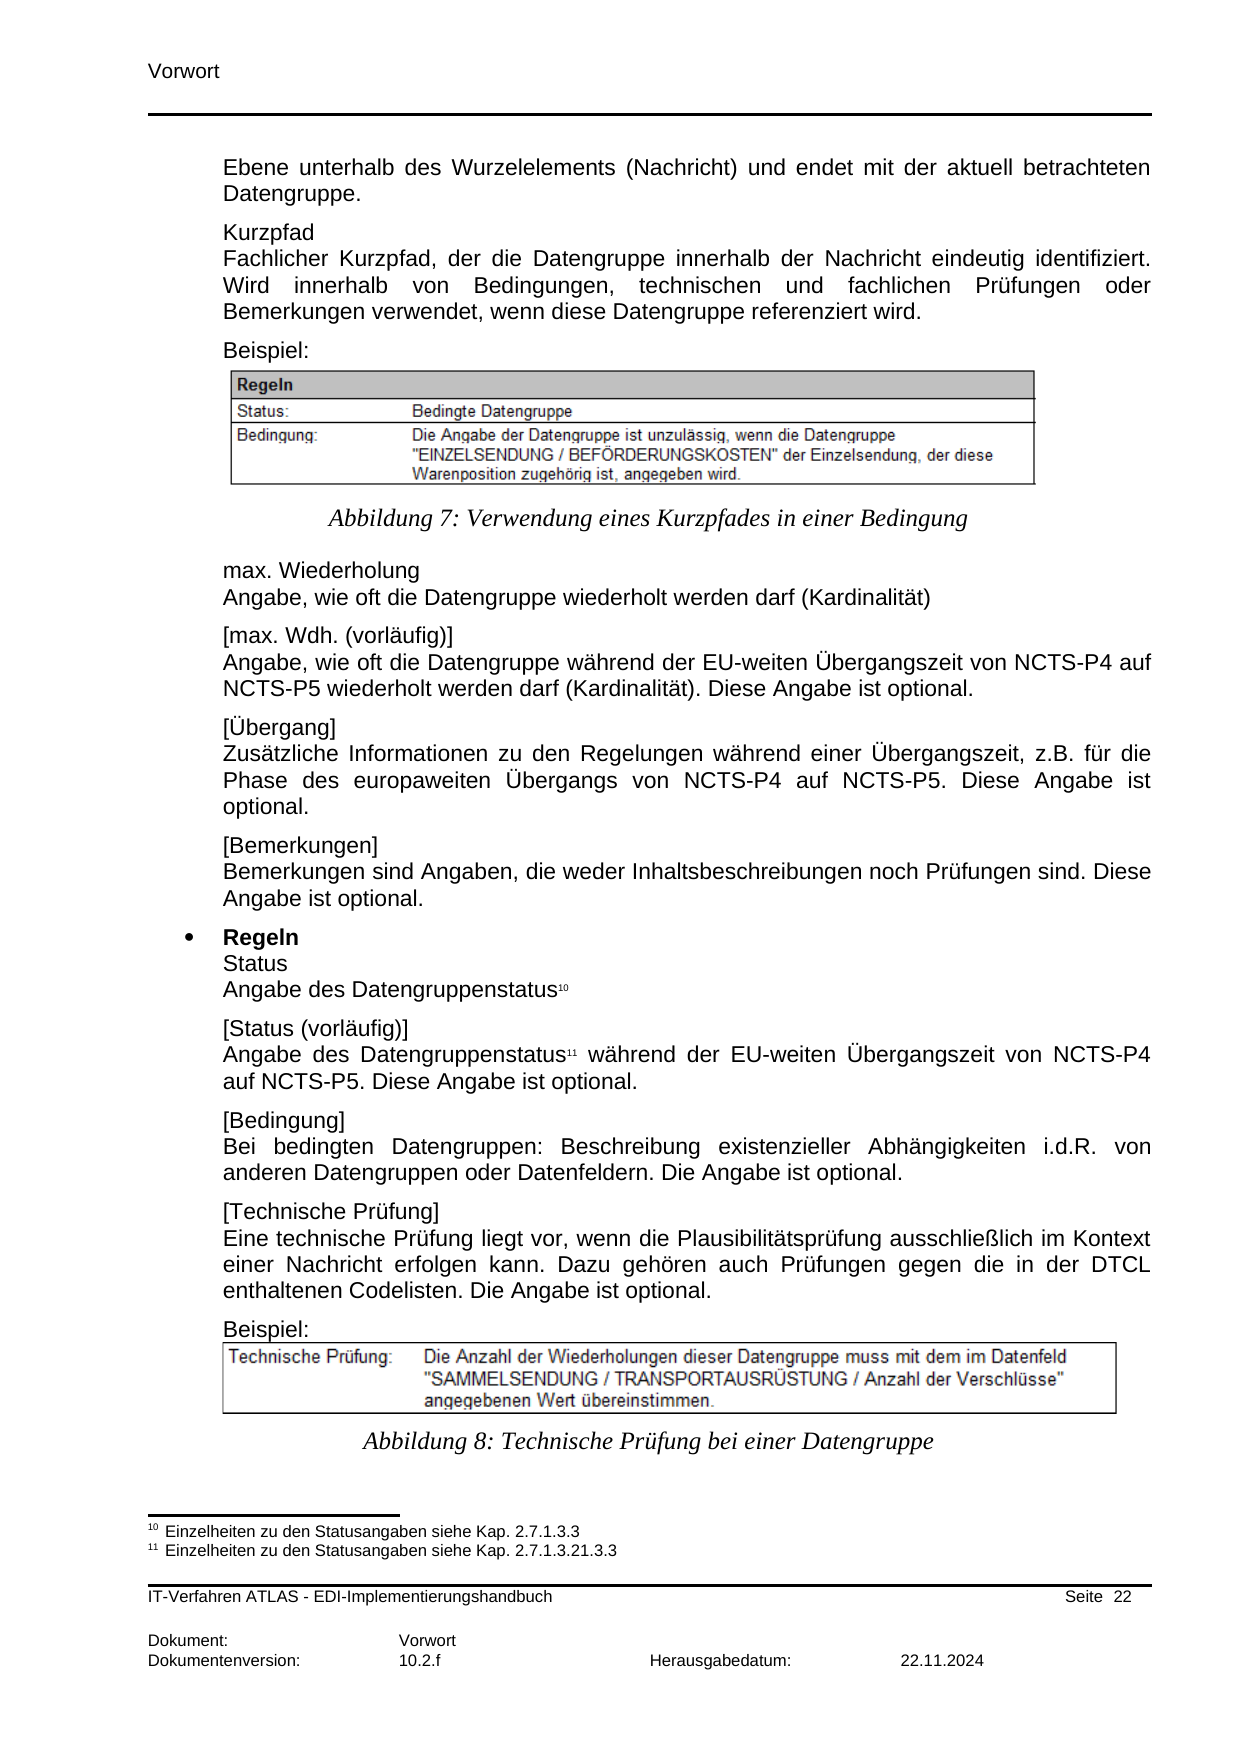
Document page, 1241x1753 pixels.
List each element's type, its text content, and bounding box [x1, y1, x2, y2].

text max. Wiederholung Angabe, wie oft die Datengruppe wiederholt werden darf (Kardinalität) [223, 557, 1152, 610]
picture [222, 1342, 1117, 1414]
text [Bedingung] Bei bedingten Datengruppen: Beschreibung existenzieller Abhängigkeiten i.d.R. von anderen Datengruppen oder Datenfeldern. Die Angabe ist optional. [223, 1107, 1152, 1186]
text [max. Wdh. (vorläufig)] Angabe, wie oft die Datengruppe während der EU-weiten Übergangszeit von NCTS-P4 auf NCTS-P5 wiederholt werden darf (Kardinalität). Diese Angabe ist optional. [223, 622, 1152, 701]
text [Bemerkungen] Bemerkungen sind Angaben, die weder Inhaltsbeschreibungen noch Prüfungen sind. Diese Angabe ist optional. [223, 832, 1152, 911]
picture [222, 363, 1041, 491]
text [Status (vorläufig)] Angabe des Datengruppenstatus während der EU-weiten Übergangszeit von NCTS-P4 auf NCTS-P5. Diese Angabe ist optional. [223, 1015, 1152, 1094]
text [Technische Prüfung] Eine technische Prüfung liegt vor, wenn die Plausibilitätsprüfung ausschließlich im Kontext einer Nachricht erfolgen kann. Dazu gehören auch Prüfungen gegen die in der DTCL enthaltenen Codelisten. Die Angabe ist optional. [223, 1198, 1152, 1303]
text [223, 154, 1152, 207]
text Abbildung 7: Verwendung eines Kurzpfades in einer Bedingung [148, 503, 1152, 532]
list Regeln Status Angabe des Datengruppenstatus [185, 923, 1152, 1002]
text Abbildung 8: Technische Prüfung bei einer Datengruppe [148, 1426, 1152, 1455]
text Kurzpfad Fachlicher Kurzpfad, der die Datengruppe innerhalb der Nachricht eindeutig identifiziert. Wird innerhalb von Bedingungen, technischen und fachlichen Prüfungen oder Bemerkungen verwendet, wenn diese Datengruppe referenziert wird. [223, 219, 1152, 324]
text [Übergang] Zusätzliche Informationen zu den Regelungen während einer Übergangszeit, z.B. für die Phase des europaweiten Übergangs von NCTS-P4 auf NCTS-P5. Diese Angabe ist optional. [223, 714, 1152, 819]
